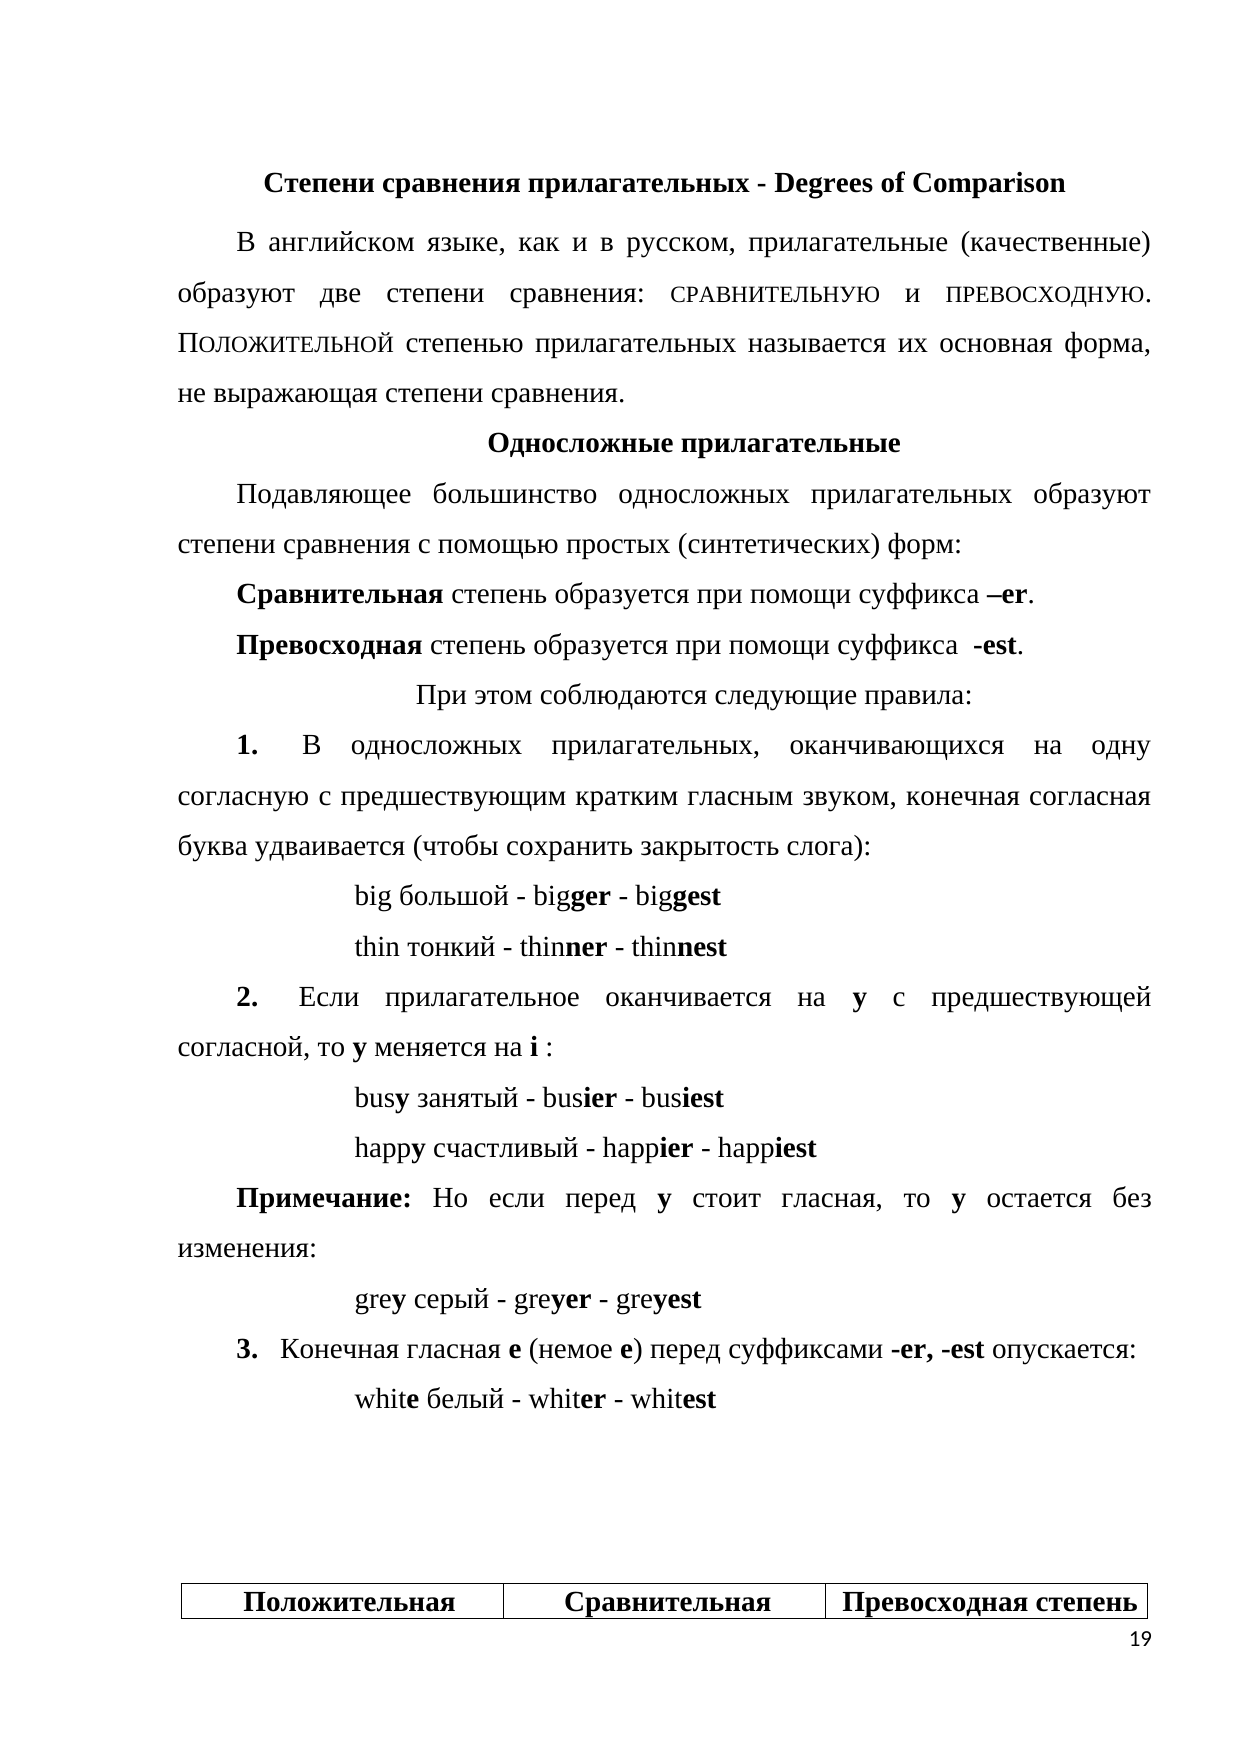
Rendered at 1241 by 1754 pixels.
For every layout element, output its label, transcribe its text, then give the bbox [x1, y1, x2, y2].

text white белый - whiter - whitest [177, 1382, 1152, 1415]
text busy занятый - busier - busiest [177, 1080, 1152, 1113]
text Сравнительная степень образуется при помощи суффикса –er. [177, 577, 1152, 610]
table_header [826, 1584, 1147, 1617]
text 2. Если прилагательное оканчивается на y с предшествующей согласной, то y меняется на i : [177, 979, 1152, 1063]
text Степени сравнения прилагательных - Degrees of Comparison [177, 165, 1152, 198]
text thin тонкий - thinner - thinnest [177, 929, 1152, 962]
text big большой - bigger - biggest [177, 878, 1152, 912]
text grey серый - greyer - greyest [177, 1281, 1152, 1314]
text Примечание: Но если перед y стоит гласная, то y остается без изменения: [177, 1180, 1152, 1264]
text Односложные прилагательные [177, 426, 1152, 459]
text Подавляющее большинство односложных прилагательных образуют степени сравнения с помощью простых (синтетических) форм: [177, 476, 1152, 560]
text 3. Конечная гласная e (немое e) перед суффиксами -er, -est опускается: [177, 1331, 1152, 1365]
text Превосходная степень образуется при помощи суффикса -est. [177, 627, 1152, 660]
text В английском языке, как и в русском, прилагательные (качественные) образуют две степени сравнения: сравнительную и превосходную. Положительной степенью прилагательных называется их основная форма, не выражающая степени сравнения. [177, 224, 1152, 409]
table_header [504, 1584, 825, 1617]
text 1. В односложных прилагательных, оканчивающихся на одну согласную с предшествующим кратким гласным звуком, конечная согласная буква удваивается (чтобы сохранить закрытость слога): [177, 727, 1152, 862]
text При этом соблюдаются следующие правила: [177, 677, 1152, 711]
text happy счастливый - happier - happiest [177, 1130, 1152, 1163]
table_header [182, 1584, 503, 1617]
